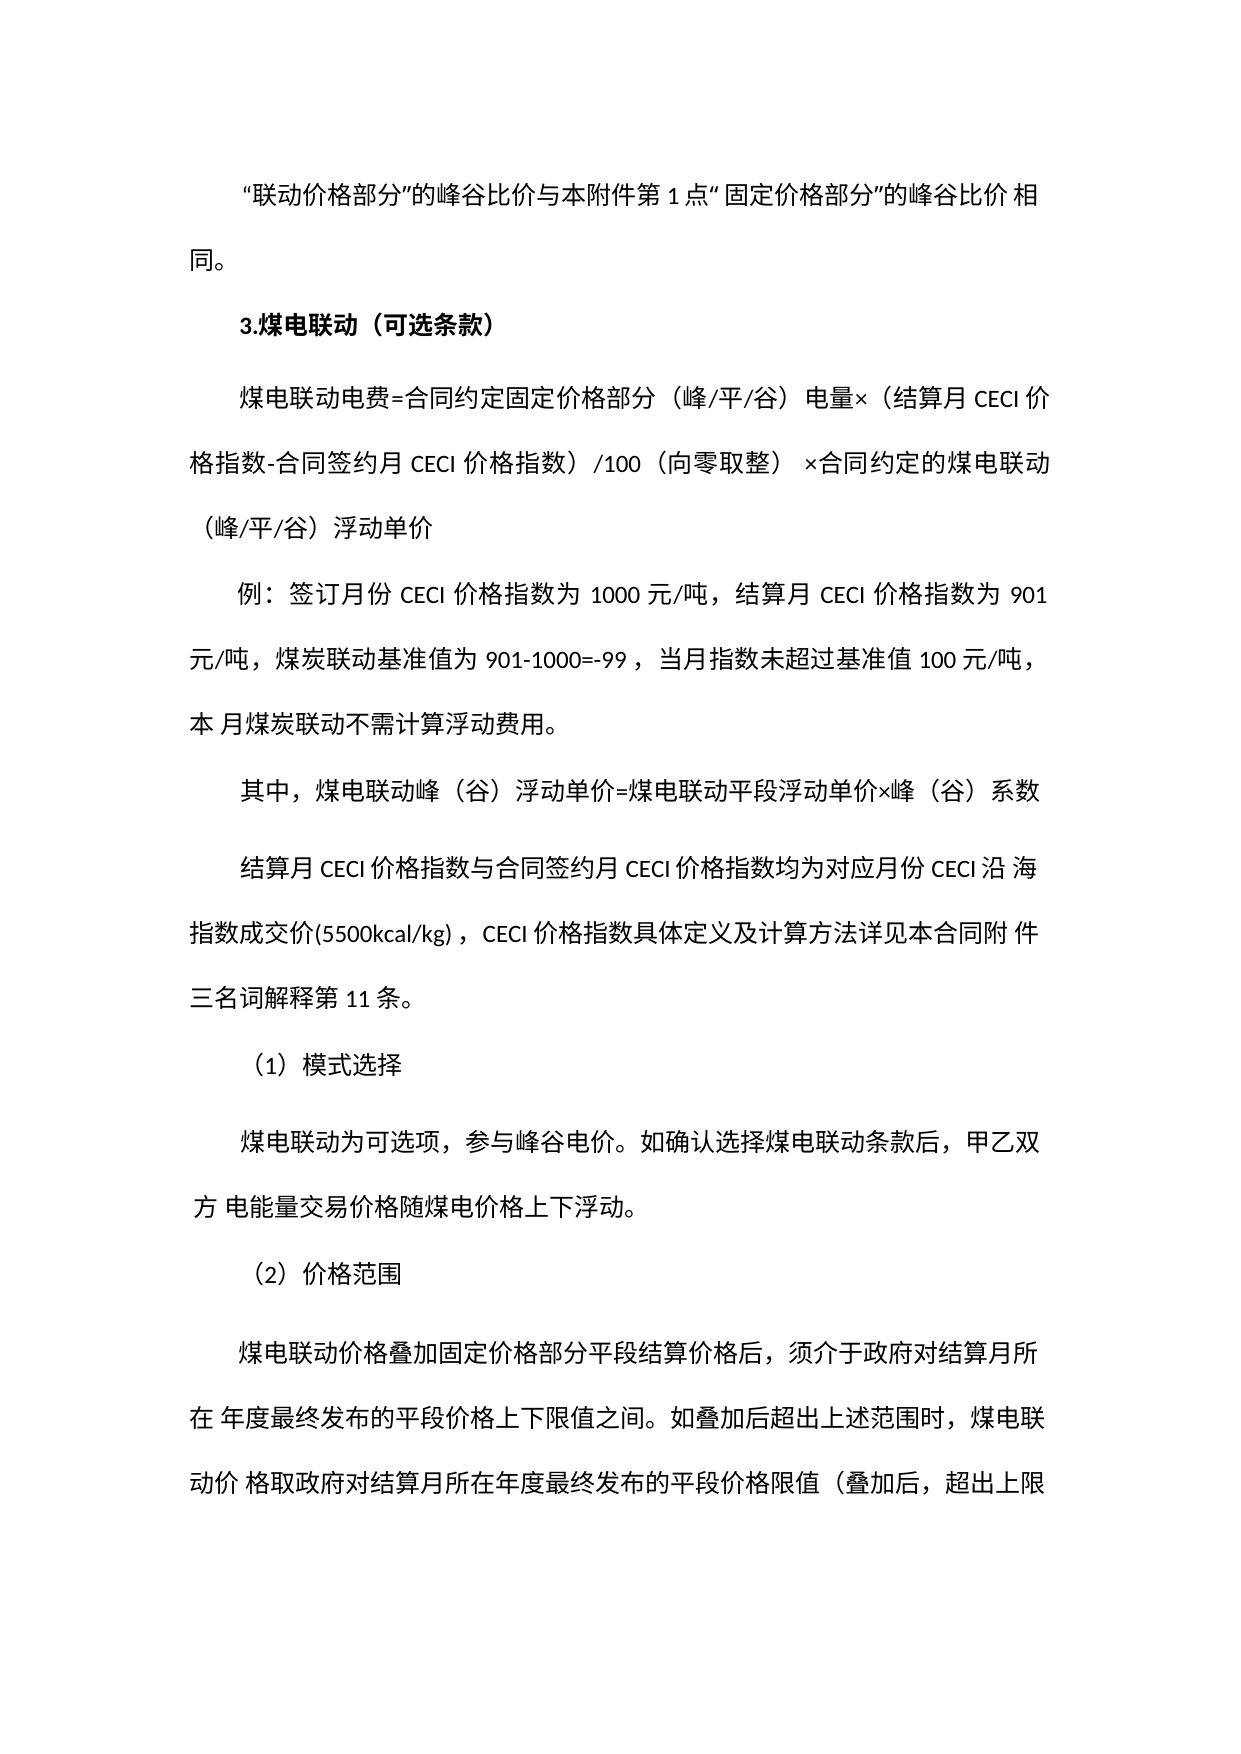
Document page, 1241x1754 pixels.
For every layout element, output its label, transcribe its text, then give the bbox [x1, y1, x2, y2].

text 煤电联动为可选项，参与峰谷电价。如确认选择煤电联动条款后，甲乙双方 电能量交易价格随煤电价格上下浮动。 [194, 1109, 1051, 1239]
text （2）价格范围 [239, 1241, 1053, 1306]
text 例：签订月份 CECI 价格指数为 1000 元/吨，结算月 CECI 价格指数为 901 元/吨，煤炭联动基准值为 901-1000=-99 ，当月指数未超过基准值 100 元/吨，本 月煤炭联动不需计算浮动费用。 [189, 561, 1048, 756]
text （1）模式选择 [239, 1032, 1053, 1097]
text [189, 1320, 1051, 1515]
text 3.煤电联动（可选条款） [239, 292, 1053, 357]
text 其中，煤电联动峰（谷）浮动单价=煤电联动平段浮动单价×峰（谷）系数 [241, 758, 1053, 823]
text “联动价格部分”的峰谷比价与本附件第 1 点“ 固定价格部分”的峰谷比价 相同。 [189, 162, 1051, 292]
text 结算月CECI 价格指数与合同签约月CECI 价格指数均为对应月份 CECI 沿 海指数成交价(5500kcal/kg) ，CECI 价格指数具体定义及计算方法详见本合同附 件三名词解释第 11 条。 [189, 835, 1045, 1030]
text 煤电联动电费=合同约定固定价格部分（峰/平/谷）电量×（结算月CECI 价 格指数-合同签约月CECI 价格指数）/100（向零取整） ×合同约定的煤电联动 （峰/平/谷）浮动单价 [189, 365, 1051, 560]
